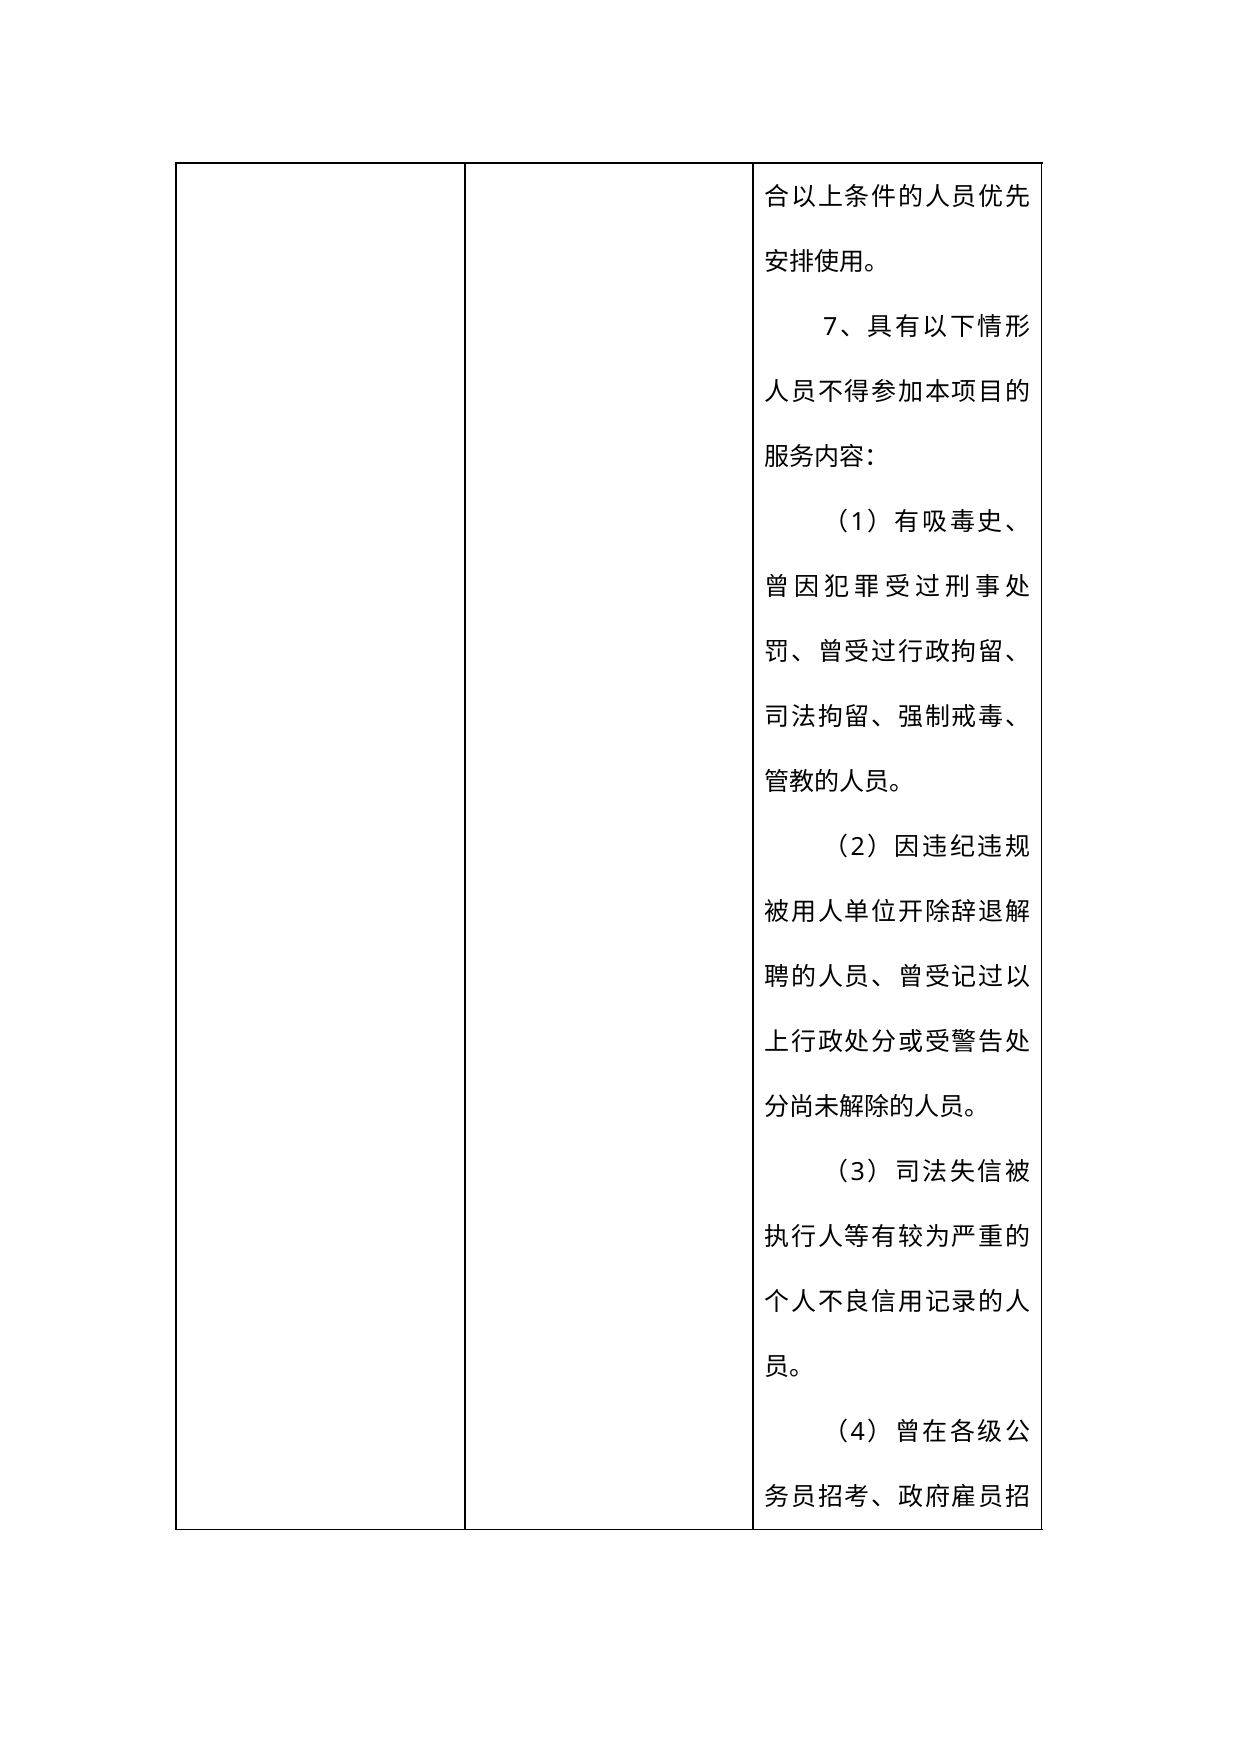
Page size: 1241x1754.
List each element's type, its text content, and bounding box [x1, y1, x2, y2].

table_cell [754, 164, 1041, 1528]
table_cell [466, 164, 752, 1528]
table_cell 1 [177, 164, 464, 1528]
